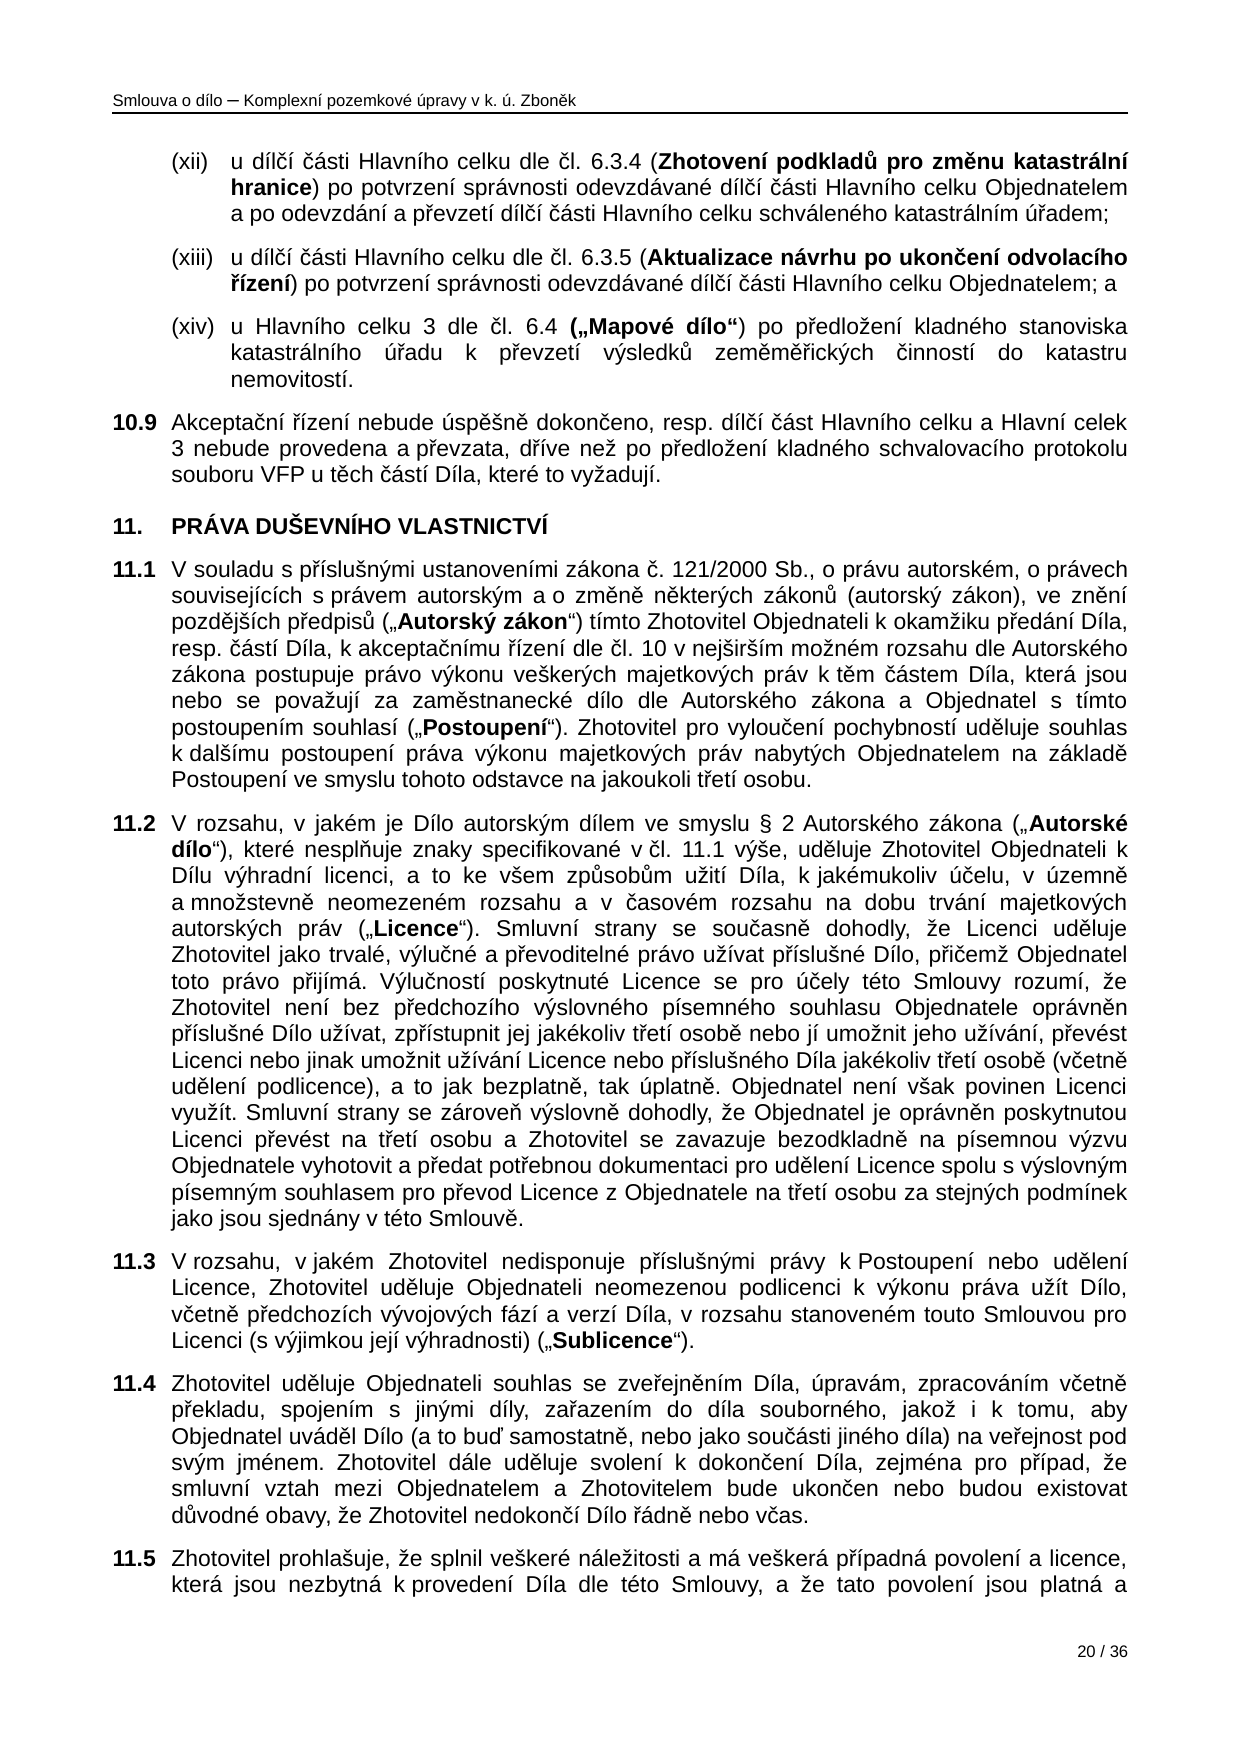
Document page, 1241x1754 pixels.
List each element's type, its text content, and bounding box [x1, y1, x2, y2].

list u dílčí části Hlavního celku dle čl. 6.3.5 (Aktualizace návrhu po ukončení odvolacího řízení) po potvrzení správnosti odevzdávané dílčí části Hlavního celku Objednatelem; a [171, 243, 1128, 296]
list u Hlavního celku 3 dle čl. 6.4 („Mapové dílo“) po předložení kladného stanoviska katastrálního úřadu k převzetí výsledků zeměměřických činností do katastru nemovitostí. [171, 313, 1128, 392]
text V rozsahu, v jakém Zhotovitel nedisponuje příslušnými právy k Postoupení nebo udělení Licence, Zhotovitel uděluje Objednateli neomezenou podlicenci k výkonu práva užít Dílo, včetně předchozích vývojových fází a verzí Díla, v rozsahu stanoveném touto Smlouvou pro Licenci (s výjimkou její výhradnosti) („Sublicence“). [112, 1248, 1128, 1353]
list u dílčí části Hlavního celku dle čl. 6.3.4 (Zhotovení podkladů pro změnu katastrální hranice) po potvrzení správnosti odevzdávané dílčí části Hlavního celku Objednatelem a po odevzdání a převzetí dílčí části Hlavního celku schváleného katastrálním úřadem; [171, 148, 1128, 227]
text V souladu s příslušnými ustanoveními zákona č. 121/2000 Sb., o právu autorském, o právech souvisejících s právem autorským a o změně některých zákonů (autorský zákon), ve znění pozdějších předpisů („Autorský zákon“) tímto Zhotovitel Objednateli k okamžiku předání Díla, resp. částí Díla, k akceptačnímu řízení dle čl. 10 v nejširším možném rozsahu dle Autorského zákona postupuje právo výkonu veškerých majetkových práv k těm částem Díla, která jsou nebo se považují za zaměstnanecké dílo dle Autorského zákona a Objednatel s tímto postoupením souhlasí („Postoupení“). Zhotovitel pro vyloučení pochybností uděluje souhlas k dalšímu postoupení práva výkonu majetkových práv nabytých Objednatelem na základě Postoupení ve smyslu tohoto odstavce na jakoukoli třetí osobu. [112, 556, 1128, 793]
text V rozsahu, v jakém je Dílo autorským dílem ve smyslu § 2 Autorského zákona („Autorské dílo“), které nesplňuje znaky specifikované v čl. 11.1 výše, uděluje Zhotovitel Objednateli k Dílu výhradní licenci, a to ke všem způsobům užití Díla, k jakémukoliv účelu, v územně a množstevně neomezeném rozsahu a v časovém rozsahu na dobu trvání majetkových autorských práv („Licence“). Smluvní strany se současně dohodly, že Licenci uděluje Zhotovitel jako trvalé, výlučné a převoditelné právo užívat příslušné Dílo, přičemž Objednatel toto právo přijímá. Výlučností poskytnuté Licence se pro účely této Smlouvy rozumí, že Zhotovitel není bez předchozího výslovného písemného souhlasu Objednatele oprávněn příslušné Dílo užívat, zpřístupnit jej jakékoliv třetí osobě nebo jí umožnit jeho užívání, převést Licenci nebo jinak umožnit užívání Licence nebo příslušného Díla jakékoliv třetí osobě (včetně udělení podlicence), a to jak bezplatně, tak úplatně. Objednatel není však povinen Licenci využít. Smluvní strany se zároveň výslovně dohodly, že Objednatel je oprávněn poskytnutou Licenci převést na třetí osobu a Zhotovitel se zavazuje bezodkladně na písemnou výzvu Objednatele vyhotovit a předat potřebnou dokumentaci pro udělení Licence spolu s výslovným písemným souhlasem pro převod Licence z Objednatele na třetí osobu za stejných podmínek jako jsou sjednány v této Smlouvě. [112, 809, 1128, 1231]
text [112, 1545, 1128, 1597]
text Práva duševního vlastnictví [112, 513, 1128, 539]
text Zhotovitel uděluje Objednateli souhlas se zveřejněním Díla, úpravám, zpracováním včetně překladu, spojením s jinými díly, zařazením do díla souborného, jakož i k tomu, aby Objednatel uváděl Dílo (a to buď samostatně, nebo jako součásti jiného díla) na veřejnost pod svým jménem. Zhotovitel dále uděluje svolení k dokončení Díla, zejména pro případ, že smluvní vztah mezi Objednatelem a Zhotovitelem bude ukončen nebo budou existovat důvodné obavy, že Zhotovitel nedokončí Dílo řádně nebo včas. [112, 1370, 1128, 1528]
text Akceptační řízení nebude úspěšně dokončeno, resp. dílčí část Hlavního celku a Hlavní celek 3 nebude provedena a převzata, dříve než po předložení kladného schvalovacího protokolu souboru VFP u těch částí Díla, které to vyžadují. [112, 408, 1128, 488]
